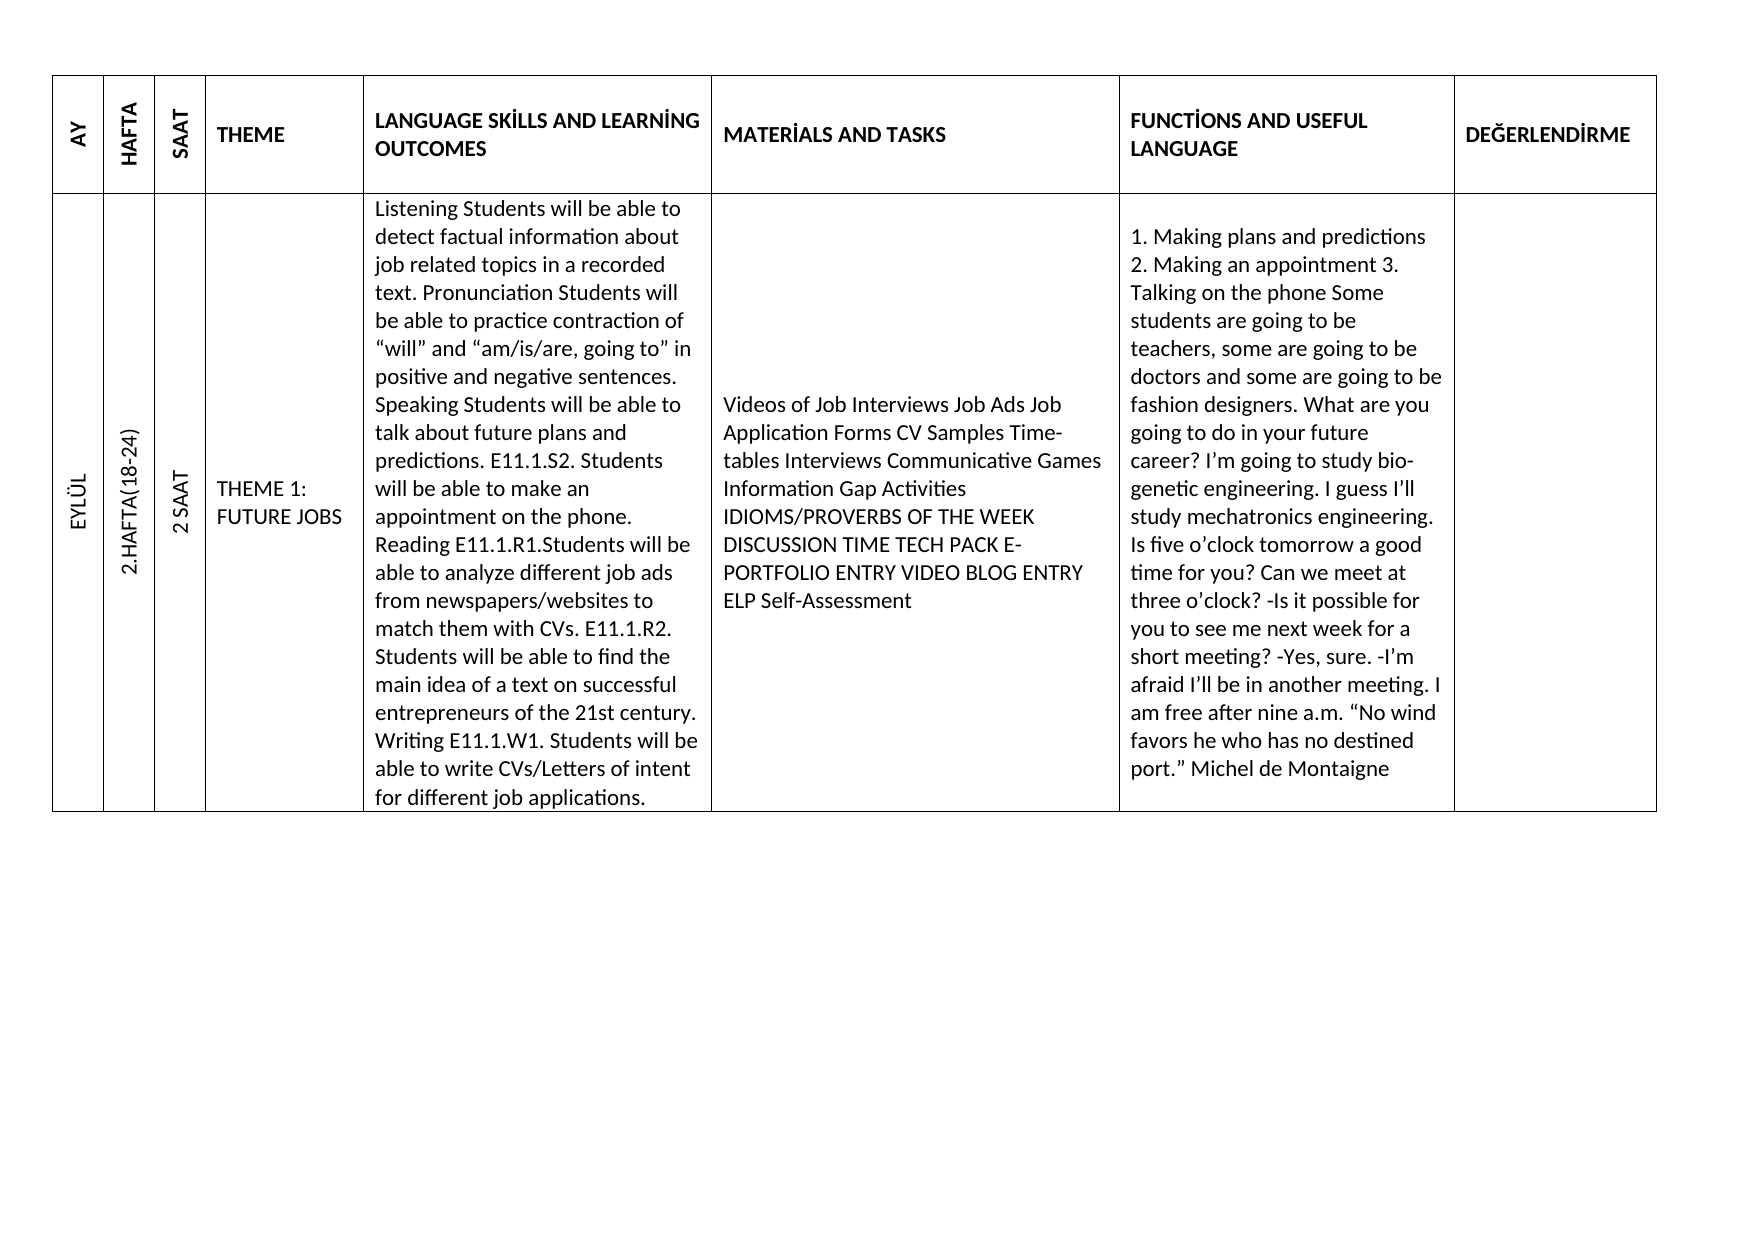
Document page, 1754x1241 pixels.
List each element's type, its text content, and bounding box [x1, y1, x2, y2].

table_header MATERİALS AND TASKS [712, 76, 1119, 193]
table_cell [1455, 194, 1656, 811]
table_header THEME [206, 76, 363, 193]
table_header SAAT [155, 76, 205, 193]
table_cell 2 SAAT [155, 194, 205, 811]
table_header AY [53, 76, 103, 193]
table_cell 2.HAFTA(18-24) [104, 194, 154, 811]
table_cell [712, 194, 1119, 811]
table_cell THEME 1: FUTURE JOBS [206, 194, 363, 811]
table_header FUNCTİONS AND USEFUL LANGUAGE [1120, 76, 1454, 193]
table_header LANGUAGE SKİLLS AND LEARNİNG OUTCOMES [364, 76, 711, 193]
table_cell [1120, 194, 1454, 811]
table_header HAFTA [104, 76, 154, 193]
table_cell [364, 194, 711, 811]
table_header DEĞERLENDİRME [1455, 76, 1656, 193]
table_cell EYLÜL [53, 194, 103, 811]
